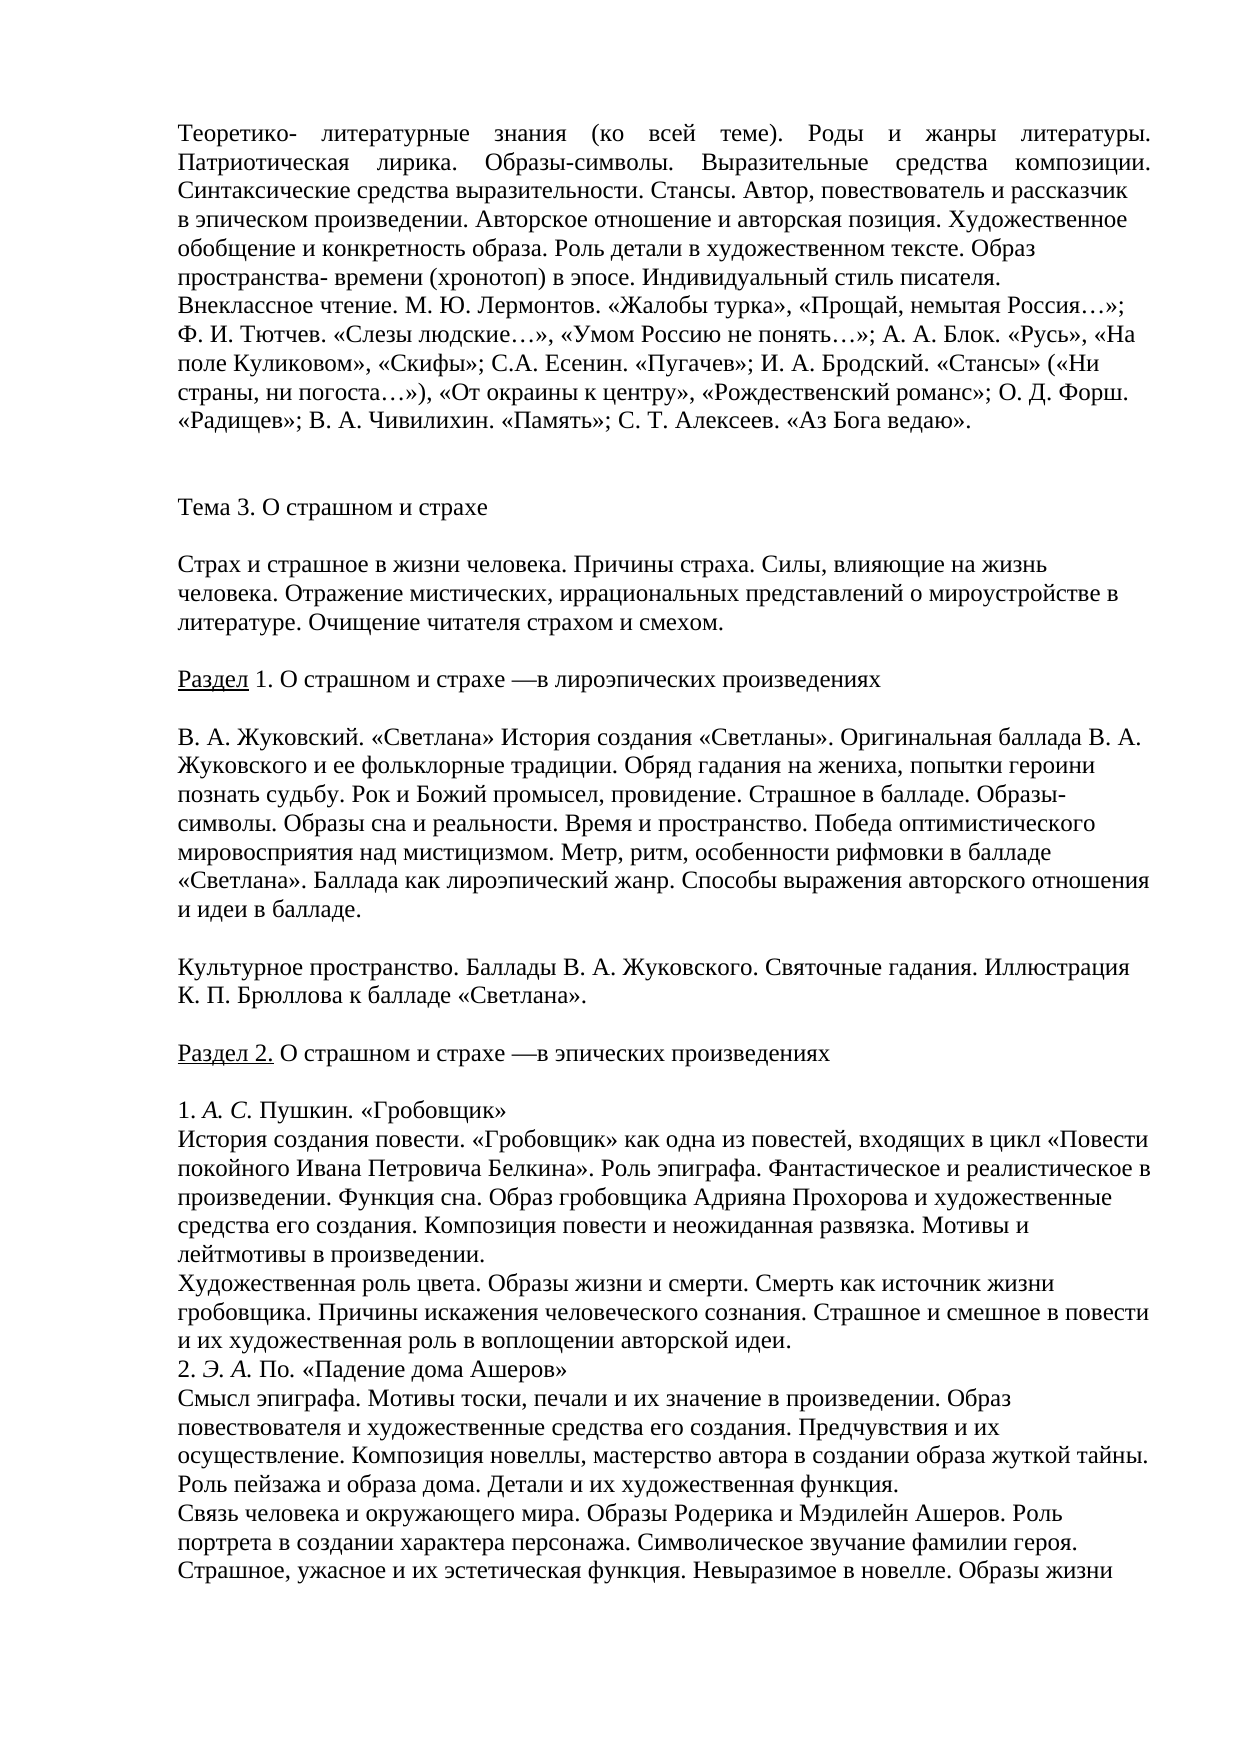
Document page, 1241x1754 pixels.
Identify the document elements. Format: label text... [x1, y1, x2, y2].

text Связь человека и окружающего мира. Образы Родерика и Мэдилейн Ашеров. Роль портрета в создании характера персонажа. Символическое звучание фамилии героя. Страшное, ужасное и их эстетическая функция. Невыразимое в новелле. Образы жизни [177, 1498, 1152, 1584]
text Раздел 1. О страшном и страхе —в лироэпических произведениях [177, 664, 1152, 693]
text Раздел 2. О страшном и страхе —в эпических произведениях [177, 1038, 1152, 1067]
text Тема 3. О страшном и страхе [177, 492, 1152, 521]
text в эпическом произведении. Авторское отношение и авторская позиция. Художественное обобщение и конкретность образа. Роль детали в художественном тексте. Образ пространства- времени (хронотоп) в эпосе. Индивидуальный стиль писателя. [177, 204, 1152, 291]
text 2. Э. А. По. «Падение дома Ашеров» [177, 1354, 1152, 1383]
text 1. А. С. Пушкин. «Гробовщик» [177, 1096, 1152, 1124]
text Культурное пространство. Баллады В. А. Жуковского. Святочные гадания. Иллюстрация К. П. Брюллова к балладе «Светлана». [177, 952, 1152, 1009]
text Художественная роль цвета. Образы жизни и смерти. Смерть как источник жизни гробовщика. Причины искажения человеческого сознания. Страшное и смешное в повести и их художественная роль в воплощении авторской идеи. [177, 1268, 1152, 1354]
text В. А. Жуковский. «Светлана» История создания «Светланы». Оригинальная баллада В. А. Жуковского и ее фольклорные традиции. Обряд гадания на жениха, попытки героини познать судьбу. Рок и Божий промысел, провидение. Страшное в балладе. Образы- символы. Образы сна и реальности. Время и пространство. Победа оптимистического мировосприятия над мистицизмом. Метр, ритм, особенности рифмовки в балладе «Светлана». Баллада как лироэпический жанр. Способы выражения авторского отношения и идеи в балладе. [177, 722, 1152, 923]
text Смысл эпиграфа. Мотивы тоски, печали и их значение в произведении. Образ повествователя и художественные средства его создания. Предчувствия и их осуществление. Композиция новеллы, мастерство автора в создании образа жуткой тайны. Роль пейзажа и образа дома. Детали и их художественная функция. [177, 1383, 1152, 1498]
text История создания повести. «Гробовщик» как одна из повестей, входящих в цикл «Повести покойного Ивана Петровича Белкина». Роль эпиграфа. Фантастическое и реалистическое в произведении. Функция сна. Образ гробовщика Адрияна Прохорова и художественные средства его создания. Композиция повести и неожиданная развязка. Мотивы и лейтмотивы в произведении. [177, 1124, 1152, 1268]
text Страх и страшное в жизни человека. Причины страха. Силы, влияющие на жизнь человека. Отражение мистических, иррациональных представлений о мироустройстве в литературе. Очищение читателя страхом и смехом. [177, 549, 1152, 636]
text Теоретико- литературные знания (ко всей теме). Роды и жанры литературы. Патриотическая лирика. Образы-символы. Выразительные средства композиции. Синтаксические средства выразительности. Стансы. Автор, повествователь и рассказчик [177, 118, 1152, 204]
text Внеклассное чтение. М. Ю. Лермонтов. «Жалобы турка», «Прощай, немытая Россия…»; Ф. И. Тютчев. «Слезы людские…», «Умом Россию не понять…»; А. А. Блок. «Русь», «На поле Куликовом», «Скифы»; С.А. Есенин. «Пугачев»; И. А. Бродский. «Стансы» («Ни страны, ни погоста…»), «От окраины к центру», «Рождественский романс»; О. Д. Форш. «Радищев»; В. А. Чивилихин. «Память»; С. Т. Алексеев. «Аз Бога ведаю». [177, 291, 1152, 434]
